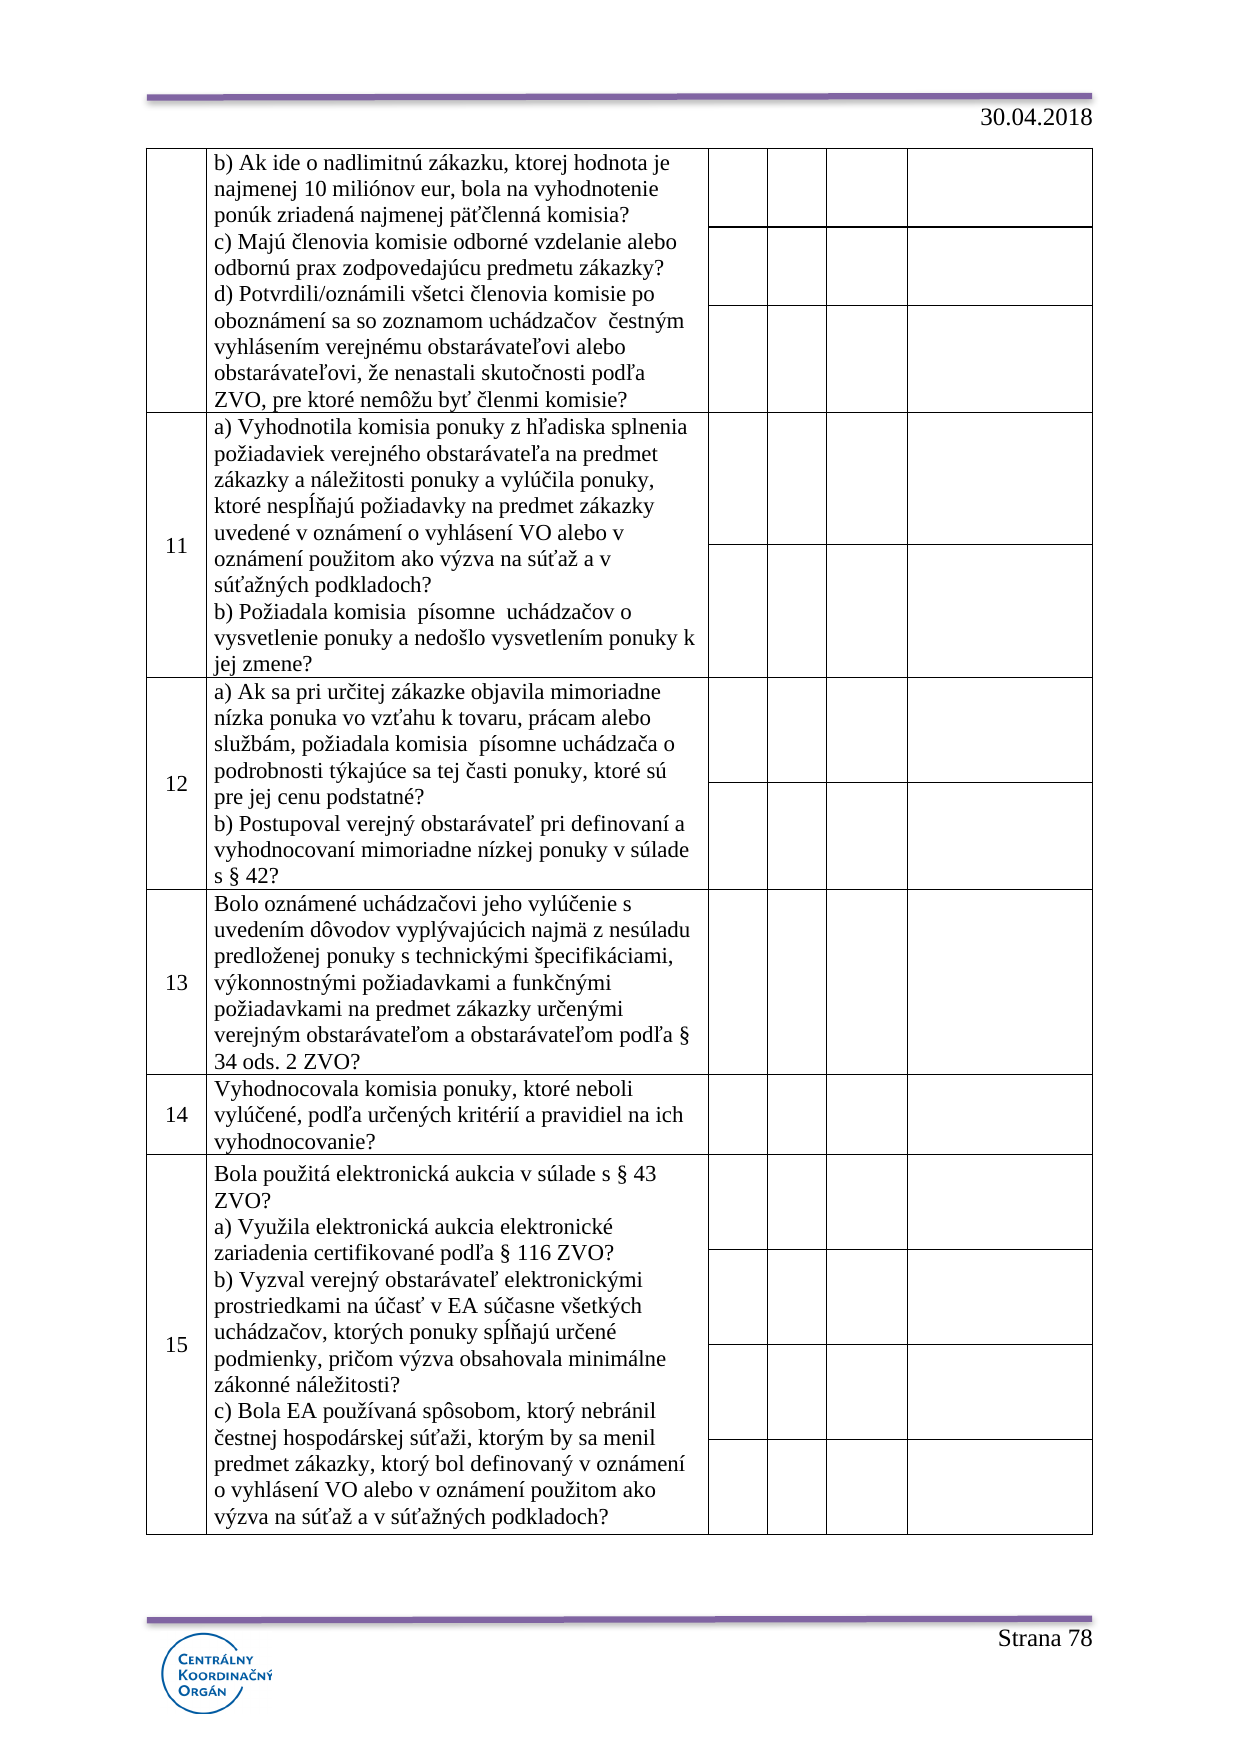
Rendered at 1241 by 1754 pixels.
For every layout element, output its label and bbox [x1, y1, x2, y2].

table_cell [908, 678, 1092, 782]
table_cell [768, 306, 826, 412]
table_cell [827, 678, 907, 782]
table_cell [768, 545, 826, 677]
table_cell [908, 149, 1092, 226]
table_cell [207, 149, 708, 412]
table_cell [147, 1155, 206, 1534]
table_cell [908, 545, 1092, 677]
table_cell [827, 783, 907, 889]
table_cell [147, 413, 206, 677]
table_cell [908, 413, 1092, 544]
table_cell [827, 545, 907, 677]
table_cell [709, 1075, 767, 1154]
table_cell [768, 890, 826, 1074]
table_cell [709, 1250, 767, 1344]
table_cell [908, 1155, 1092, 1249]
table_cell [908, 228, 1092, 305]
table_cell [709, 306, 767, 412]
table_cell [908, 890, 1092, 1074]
picture [159, 1631, 272, 1713]
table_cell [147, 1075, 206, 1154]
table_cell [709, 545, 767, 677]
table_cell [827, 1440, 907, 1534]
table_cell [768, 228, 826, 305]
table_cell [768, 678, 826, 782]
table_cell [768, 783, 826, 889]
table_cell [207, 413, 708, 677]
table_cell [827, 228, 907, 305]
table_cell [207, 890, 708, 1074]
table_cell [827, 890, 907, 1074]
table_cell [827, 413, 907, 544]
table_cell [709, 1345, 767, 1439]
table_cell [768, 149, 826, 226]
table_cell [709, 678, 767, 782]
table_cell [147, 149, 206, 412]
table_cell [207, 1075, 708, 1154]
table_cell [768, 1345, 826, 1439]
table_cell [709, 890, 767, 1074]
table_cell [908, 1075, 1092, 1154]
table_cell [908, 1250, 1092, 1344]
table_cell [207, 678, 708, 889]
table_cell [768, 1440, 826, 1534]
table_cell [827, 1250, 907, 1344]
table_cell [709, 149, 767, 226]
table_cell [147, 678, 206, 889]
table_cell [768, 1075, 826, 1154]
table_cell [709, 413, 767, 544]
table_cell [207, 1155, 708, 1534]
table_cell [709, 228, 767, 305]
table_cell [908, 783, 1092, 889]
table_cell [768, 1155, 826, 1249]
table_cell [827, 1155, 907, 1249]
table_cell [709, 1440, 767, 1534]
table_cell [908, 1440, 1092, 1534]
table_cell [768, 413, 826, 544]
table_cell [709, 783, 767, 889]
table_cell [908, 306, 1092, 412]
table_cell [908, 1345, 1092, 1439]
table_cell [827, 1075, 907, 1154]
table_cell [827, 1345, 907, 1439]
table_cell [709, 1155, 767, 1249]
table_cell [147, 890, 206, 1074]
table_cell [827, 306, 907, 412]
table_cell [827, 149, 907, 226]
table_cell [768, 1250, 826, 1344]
